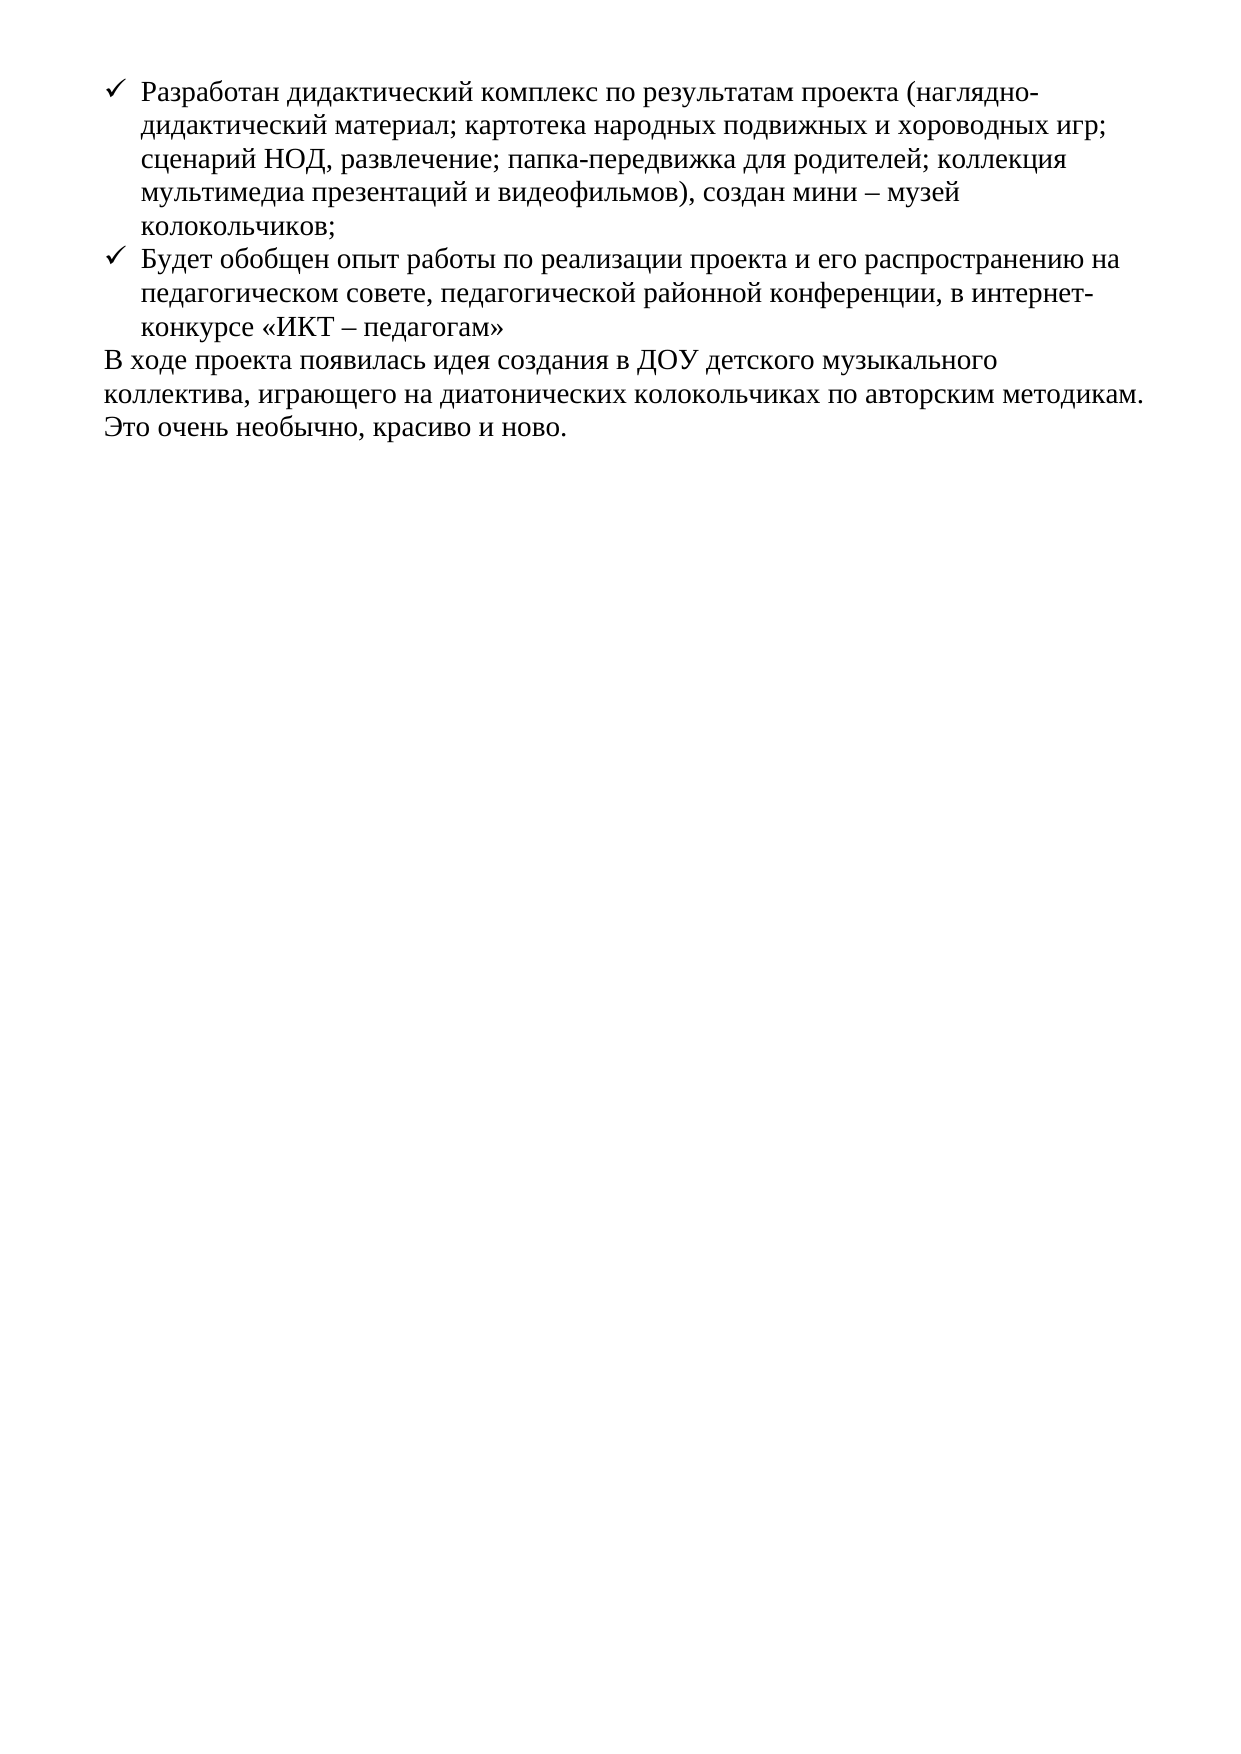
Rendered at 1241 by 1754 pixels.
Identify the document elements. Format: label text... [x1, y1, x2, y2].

list Разработан дидактический комплекс по результатам проекта (наглядно-дидактический материал; картотека народных подвижных и хороводных игр; сценарий НОД, развлечение; папка-передвижка для родителей; коллекция мультимедиа презентаций и видеофильмов), создан мини – музей колокольчиков; [103, 74, 1152, 242]
list Будет обобщен опыт работы по реализации проекта и его распространению на педагогическом совете, педагогической районной конференции, в интернет-конкурсе «ИКТ – педагогам» [103, 242, 1152, 342]
text В ходе проекта появилась идея создания в ДОУ детского музыкального коллектива, играющего на диатонических колокольчиках по авторским методикам. Это очень необычно, красиво и ново. [103, 342, 1152, 443]
